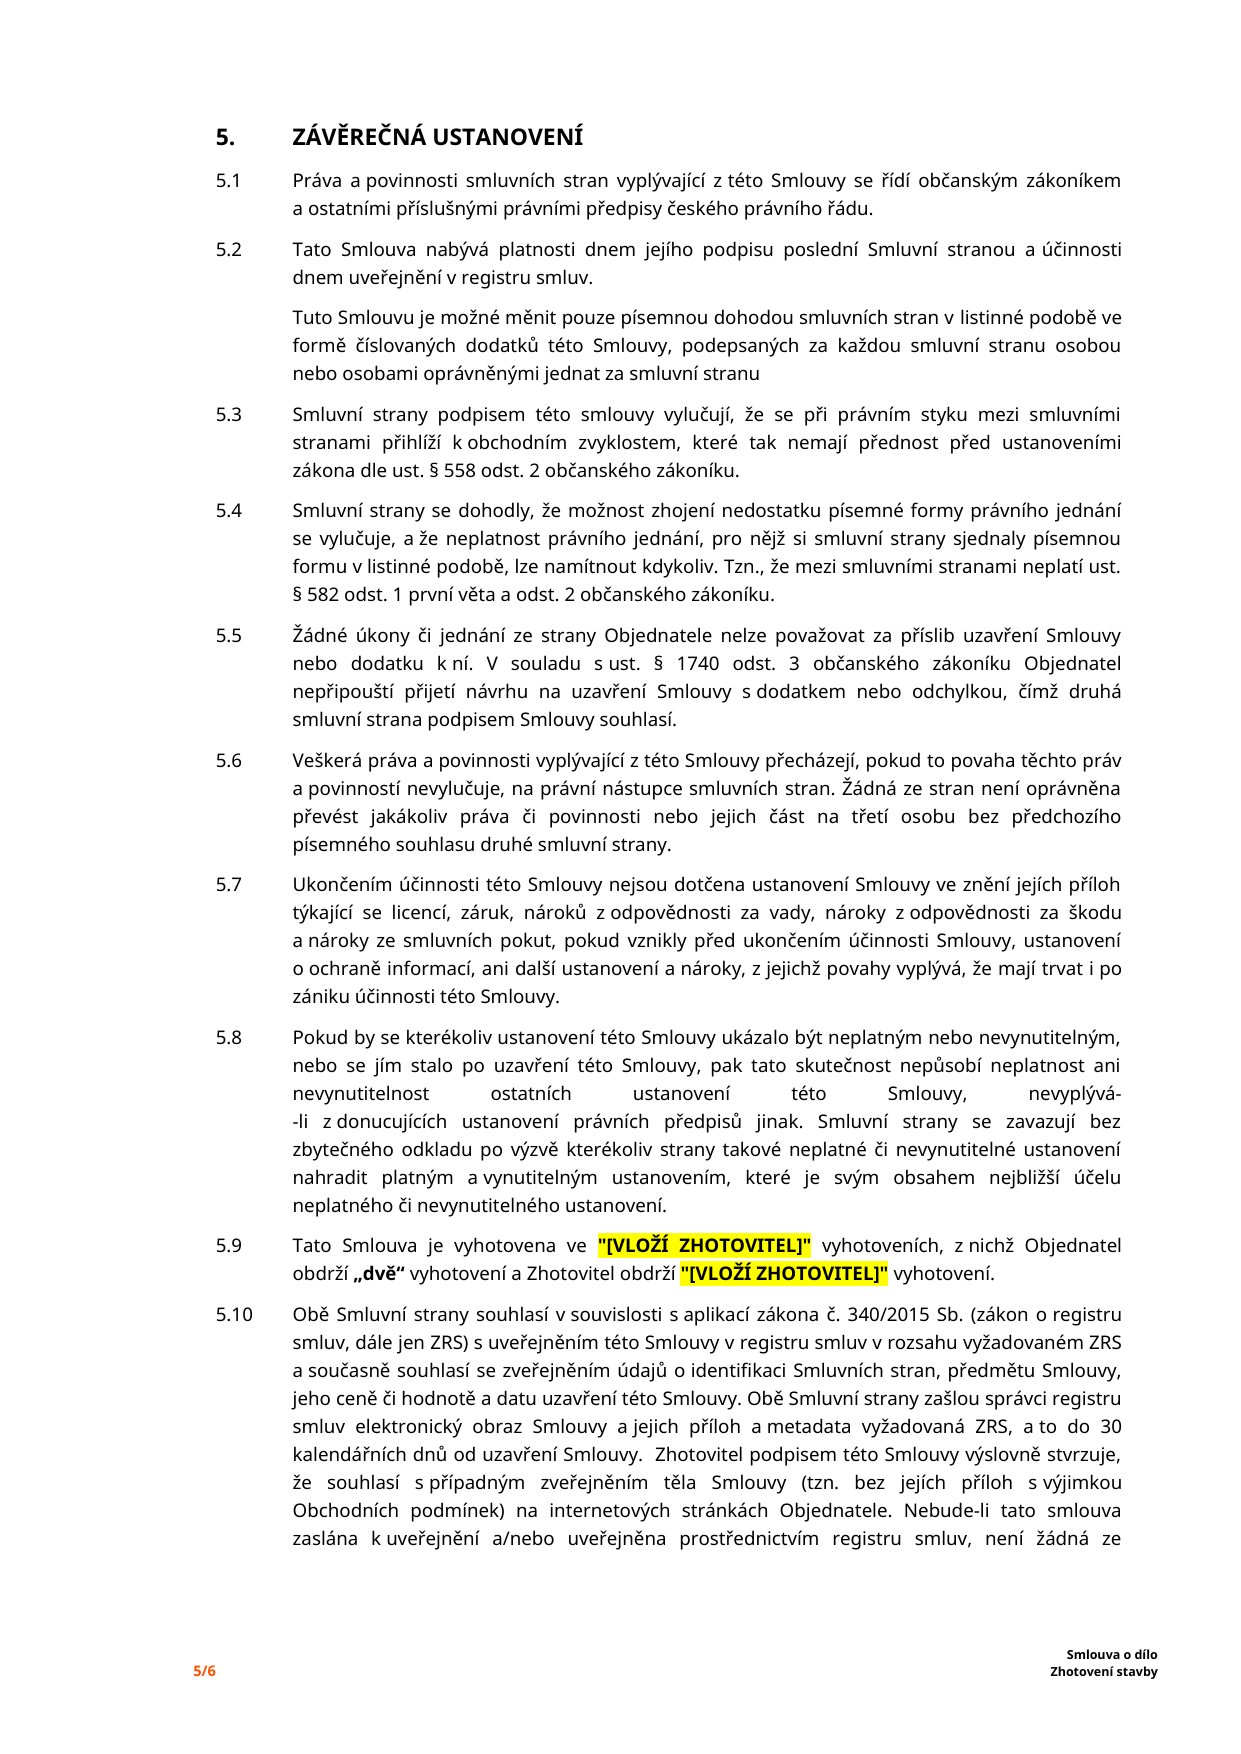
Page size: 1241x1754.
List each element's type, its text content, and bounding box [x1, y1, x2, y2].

text Tato Smlouva nabývá platnosti dnem jejího podpisu poslední Smluvní stranou a účinnosti dnem uveřejnění v registru smluv. [216, 236, 1122, 289]
text Práva a povinnosti smluvních stran vyplývající z této Smlouvy se řídí občanským zákoníkem a ostatními příslušnými právními předpisy českého právního řádu. [216, 167, 1122, 221]
text Ukončením účinnosti této Smlouvy nejsou dotčena ustanovení Smlouvy ve znění jejích příloh týkající se licencí, záruk, nároků z odpovědnosti za vady, nároky z odpovědnosti za škodu a nároky ze smluvních pokut, pokud vznikly před ukončením účinnosti Smlouvy, ustanovení o ochraně informací, ani další ustanovení a nároky, z jejichž povahy vyplývá, že mají trvat i po zániku účinnosti této Smlouvy. [216, 871, 1122, 1009]
text Žádné úkony či jednání ze strany Objednatele nelze považovat za příslib uzavření Smlouvy nebo dodatku k ní. V souladu s ust. § 1740 odst. 3 občanského zákoníku Objednatel nepřipouští přijetí návrhu na uzavření Smlouvy s dodatkem nebo odchylkou, čímž druhá smluvní strana podpisem Smlouvy souhlasí. [216, 622, 1122, 732]
text ZÁVĚREČNÁ USTANOVENÍ [216, 121, 1122, 152]
text Smluvní strany podpisem této smlouvy vylučují, že se při právním styku mezi smluvními stranami přihlíží k obchodním zvyklostem, které tak nemají přednost před ustanoveními zákona dle ust. § 558 odst. 2 občanského zákoníku. [216, 401, 1122, 483]
text Tuto Smlouvu je možné měnit pouze písemnou dohodou smluvních stran v listinné podobě ve formě číslovaných dodatků této Smlouvy, podepsaných za každou smluvní stranu osobou nebo osobami oprávněnými jednat za smluvní stranu [292, 304, 1122, 386]
text Veškerá práva a povinnosti vyplývající z této Smlouvy přecházejí, pokud to povaha těchto práv a povinností nevylučuje, na právní nástupce smluvních stran. Žádná ze stran není oprávněna převést jakákoliv práva či povinnosti nebo jejich část na třetí osobu bez předchozího písemného souhlasu druhé smluvní strany. [216, 747, 1122, 856]
text Smluvní strany se dohodly, že možnost zhojení nedostatku písemné formy právního jednání se vylučuje, a že neplatnost právního jednání, pro nějž si smluvní strany sjednaly písemnou formu v listinné podobě, lze namítnout kdykoliv. Tzn., že mezi smluvními stranami neplatí ust. § 582 odst. 1 první věta a odst. 2 občanského zákoníku. [216, 498, 1122, 607]
text Pokud by se kterékoliv ustanovení této Smlouvy ukázalo být neplatným nebo nevynutitelným, nebo se jím stalo po uzavření této Smlouvy, pak tato skutečnost nepůsobí neplatnost ani nevynutitelnost ostatních ustanovení této Smlouvy, nevyplývá- -li z donucujících ustanovení právních předpisů jinak. Smluvní strany se zavazují bez zbytečného odkladu po výzvě kterékoliv strany takové neplatné či nevynutitelné ustanovení nahradit platným a vynutitelným ustanovením, které je svým obsahem nejbližší účelu neplatného či nevynutitelného ustanovení. [216, 1024, 1122, 1218]
text Tato Smlouva je vyhotovena ve "[VLOŽÍ ZHOTOVITEL]" vyhotoveních, z nichž Objednatel obdrží „dvě“ vyhotovení a Zhotovitel obdrží "[VLOŽÍ ZHOTOVITEL]" vyhotovení. [216, 1233, 1122, 1286]
